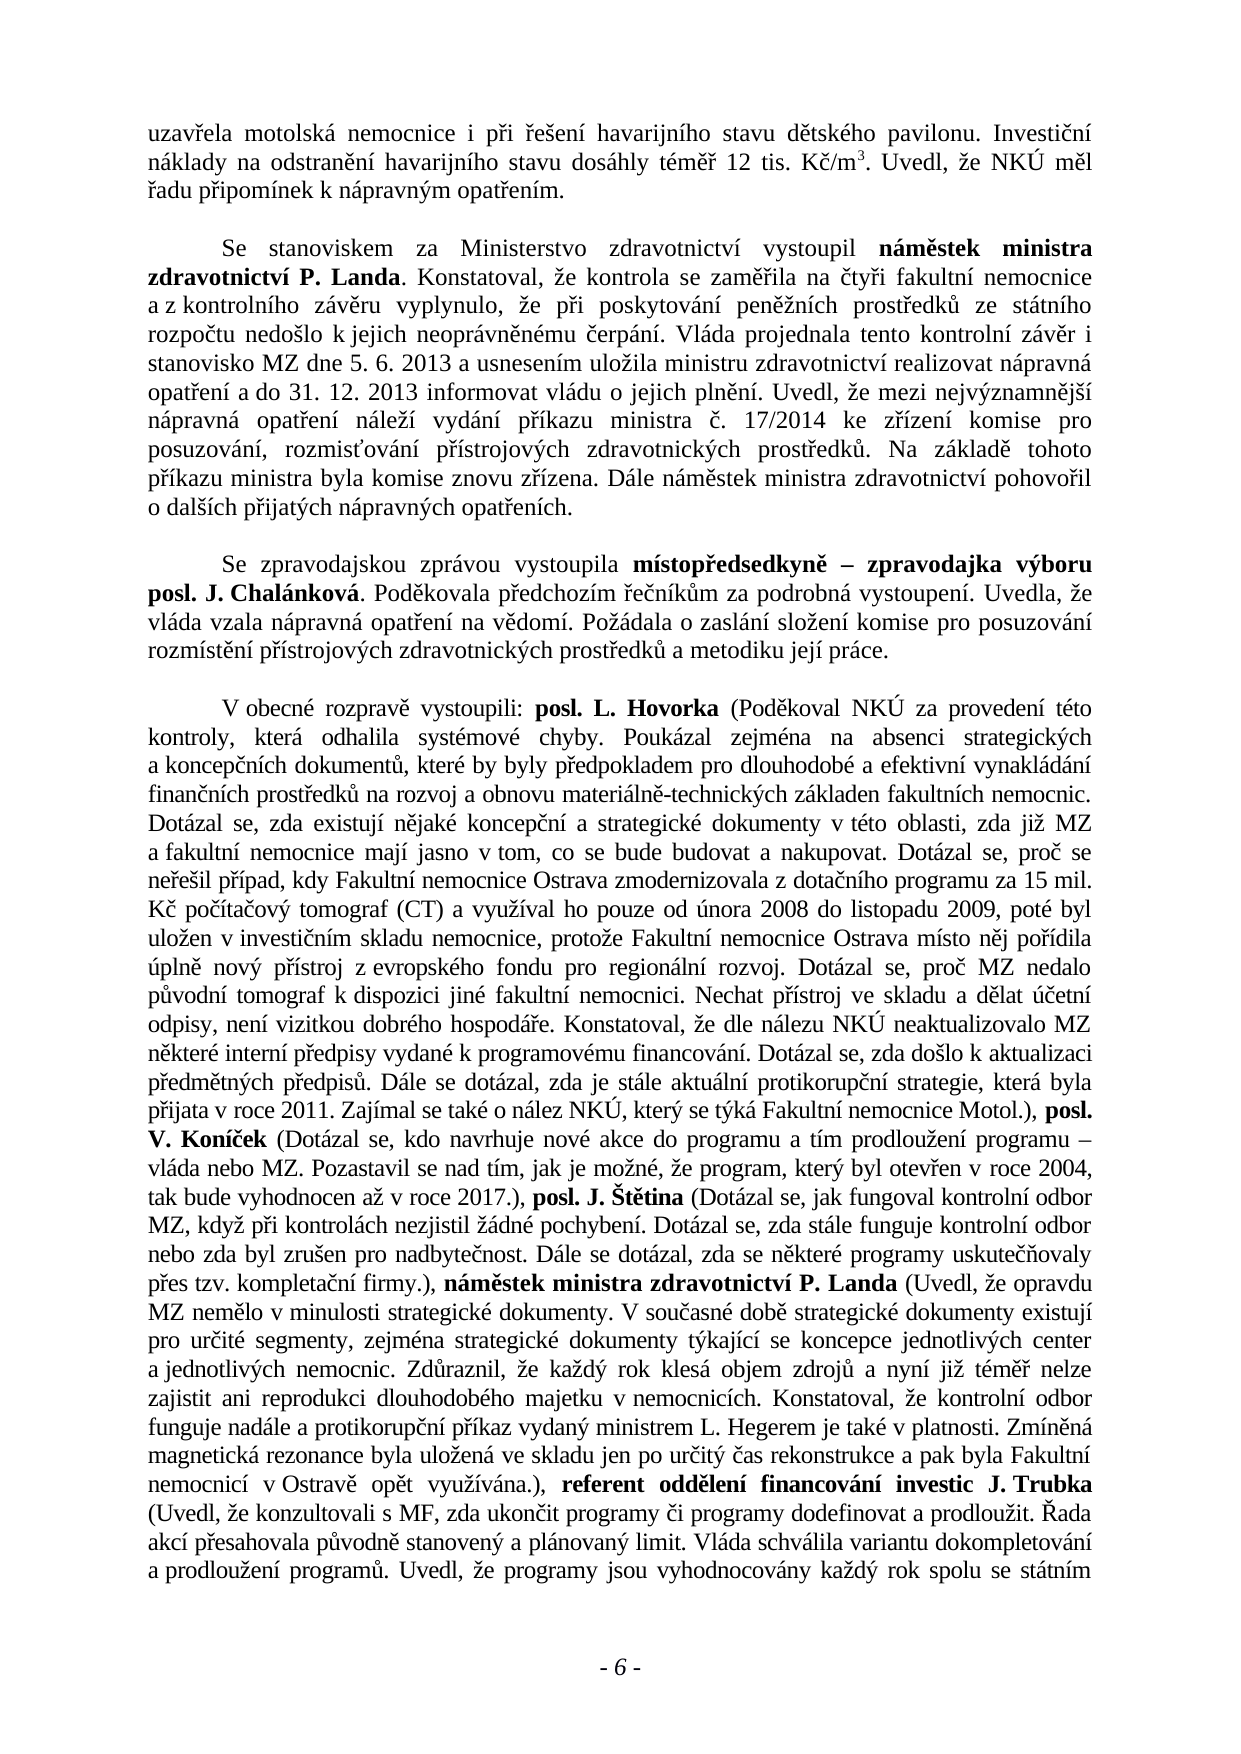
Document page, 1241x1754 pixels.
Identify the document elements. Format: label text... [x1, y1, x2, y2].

text Se zpravodajskou zprávou vystoupila místopředsedkyně – zpravodajka výboru posl. J. Chalánková. Poděkovala předchozím řečníkům za podrobná vystoupení. Uvedla, že vláda vzala nápravná opatření na vědomí. Požádala o zaslání složení komise pro posuzování rozmístění přístrojových zdravotnických prostředků a metodiku její práce. [148, 549, 1093, 664]
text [148, 118, 1093, 204]
text Se stanoviskem za Ministerstvo zdravotnictví vystoupil náměstek ministra zdravotnictví P. Landa. Konstatoval, že kontrola se zaměřila na čtyři fakultní nemocnice a z kontrolního závěru vyplynulo, že při poskytování peněžních prostředků ze státního rozpočtu nedošlo k jejich neoprávněnému čerpání. Vláda projednala tento kontrolní závěr i stanovisko MZ dne 5. 6. 2013 a usnesením uložila ministru zdravotnictví realizovat nápravná opatření a do 31. 12. 2013 informovat vládu o jejich plnění. Uvedl, že mezi nejvýznamnější nápravná opatření náleží vydání příkazu ministra č. 17/2014 ke zřízení komise pro posuzování, rozmisťování přístrojových zdravotnických prostředků. Na základě tohoto příkazu ministra byla komise znovu zřízena. Dále náměstek ministra zdravotnictví pohovořil o dalších přijatých nápravných opatřeních. [148, 233, 1093, 521]
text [148, 693, 1093, 1584]
